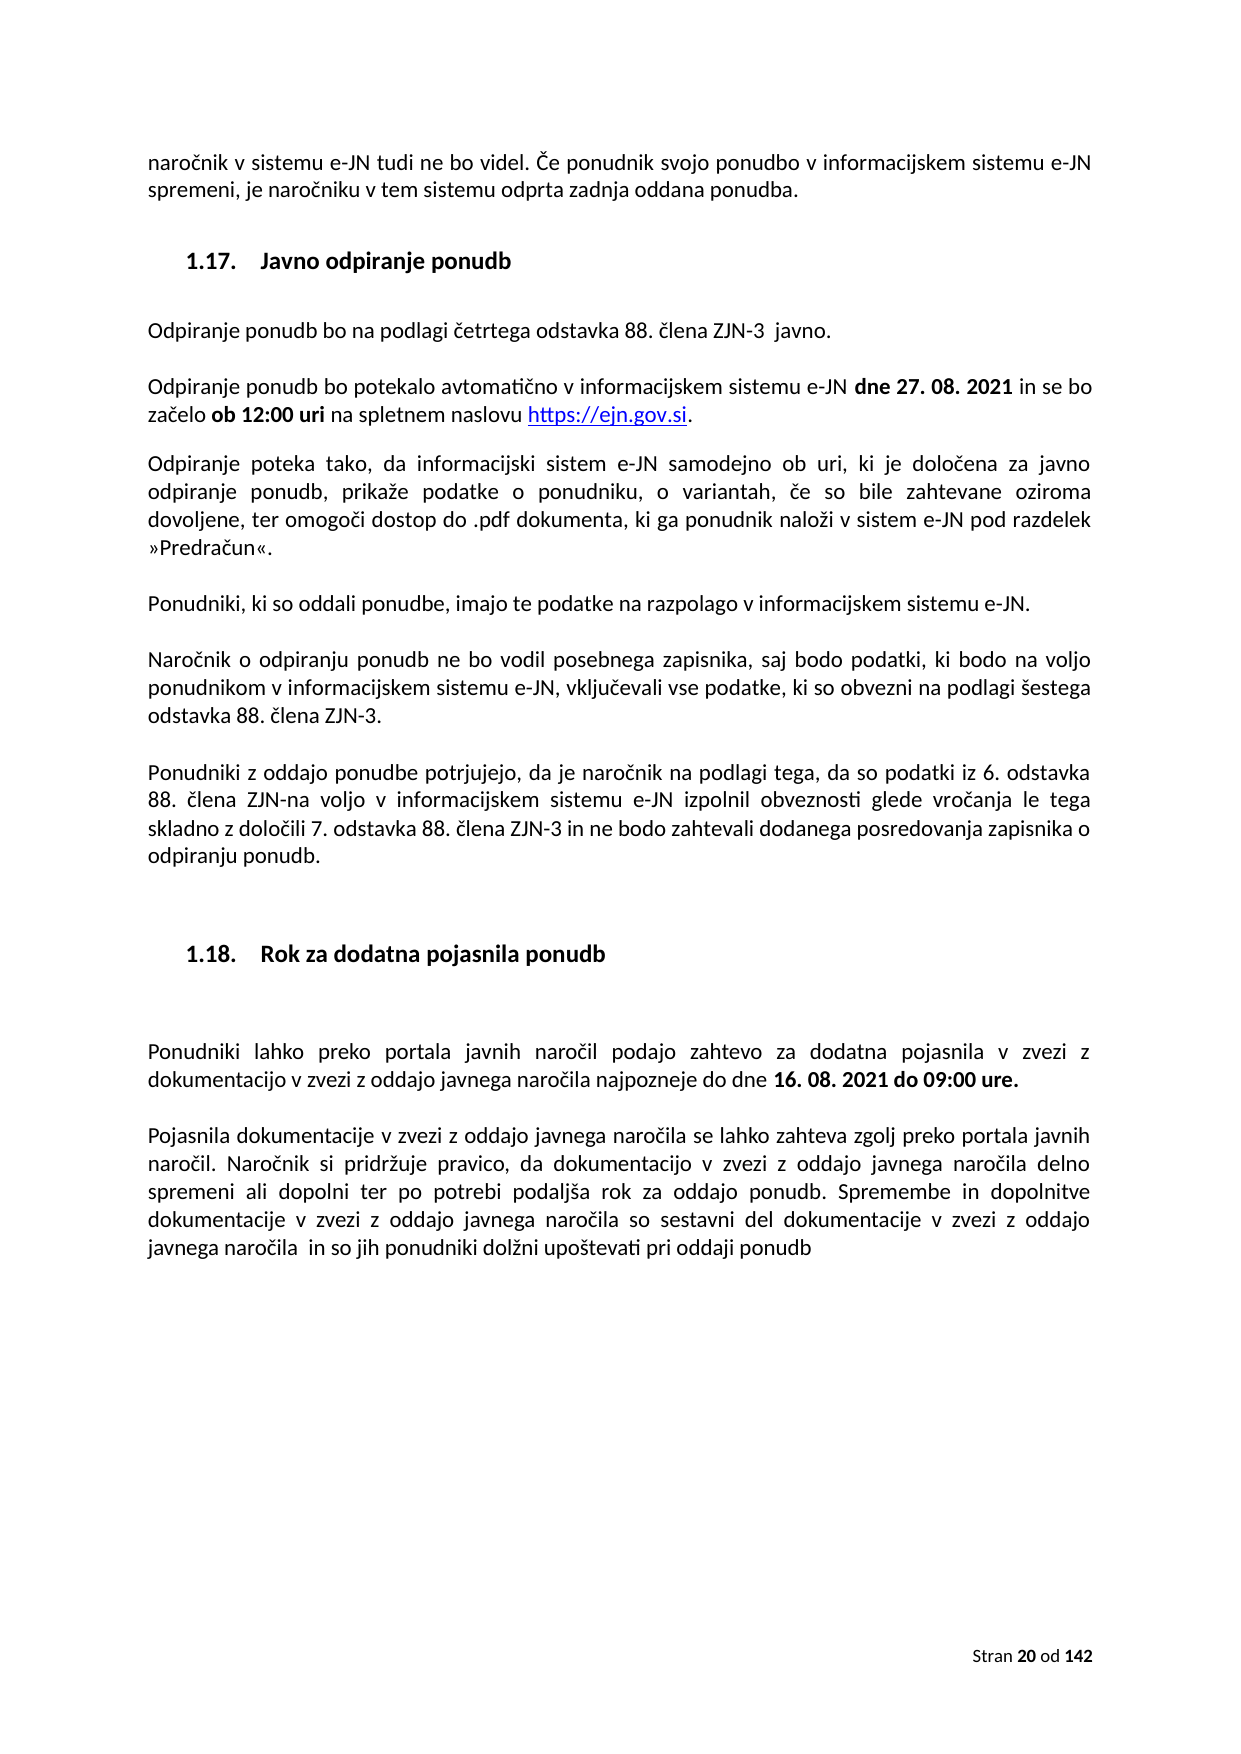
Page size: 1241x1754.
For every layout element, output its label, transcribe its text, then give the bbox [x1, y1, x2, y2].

text Pojasnila dokumentacije v zvezi z oddajo javnega naročila se lahko zahteva zgolj preko portala javnih naročil. Naročnik si pridržuje pravico, da dokumentacijo v zvezi z oddajo javnega naročila delno spremeni ali dopolni ter po potrebi podaljša rok za oddajo ponudb. Spremembe in dopolnitve dokumentacije v zvezi z oddajo javnega naročila so sestavni del dokumentacije v zvezi z oddajo javnega naročila in so jih ponudniki dolžni upoštevati pri oddaji ponudb [148, 1121, 1092, 1261]
subtitle Rok za dodatna pojasnila ponudb [185, 938, 1093, 969]
subtitle Javno odpiranje ponudb [185, 245, 1093, 276]
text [148, 148, 1093, 204]
text Naročnik o odpiranju ponudb ne bo vodil posebnega zapisnika, saj bodo podatki, ki bodo na voljo ponudnikom v informacijskem sistemu e-JN, vključevali vse podatke, ki so obvezni na podlagi šestega odstavka 88. člena ZJN-3. [148, 646, 1093, 729]
text Odpiranje ponudb bo na podlagi četrtega odstavka 88. člena ZJN-3 javno. [148, 316, 1093, 344]
text Odpiranje poteka tako, da informacijski sistem e-JN samodejno ob uri, ki je določena za javno odpiranje ponudb, prikaže podatke o ponudniku, o variantah, če so bile zahtevane oziroma dovoljene, ter omogoči dostop do .pdf dokumenta, ki ga ponudnik naloži v sistem e-JN pod razdelek »Predračun«. [148, 449, 1093, 561]
text Odpiranje ponudb bo potekalo avtomatično v informacijskem sistemu e-JN dne 27. 08. 2021 in se bo začelo ob 12:00 uri na spletnem naslovu https://ejn.gov.si. [148, 372, 1093, 428]
text Ponudniki, ki so oddali ponudbe, imajo te podatke na razpolago v informacijskem sistemu e-JN. [148, 589, 1093, 617]
text Ponudniki z oddajo ponudbe potrjujejo, da je naročnik na podlagi tega, da so podatki iz 6. odstavka 88. člena ZJN-na voljo v informacijskem sistemu e-JN izpolnil obveznosti glede vročanja le tega skladno z določili 7. odstavka 88. člena ZJN-3 in ne bodo zahtevali dodanega posredovanja zapisnika o odpiranju ponudb. [148, 758, 1093, 870]
text Ponudniki lahko preko portala javnih naročil podajo zahtevo za dodatna pojasnila v zvezi z dokumentacijo v zvezi z oddajo javnega naročila najpozneje do dne 16. 08. 2021 do 09:00 ure. [148, 1037, 1092, 1093]
